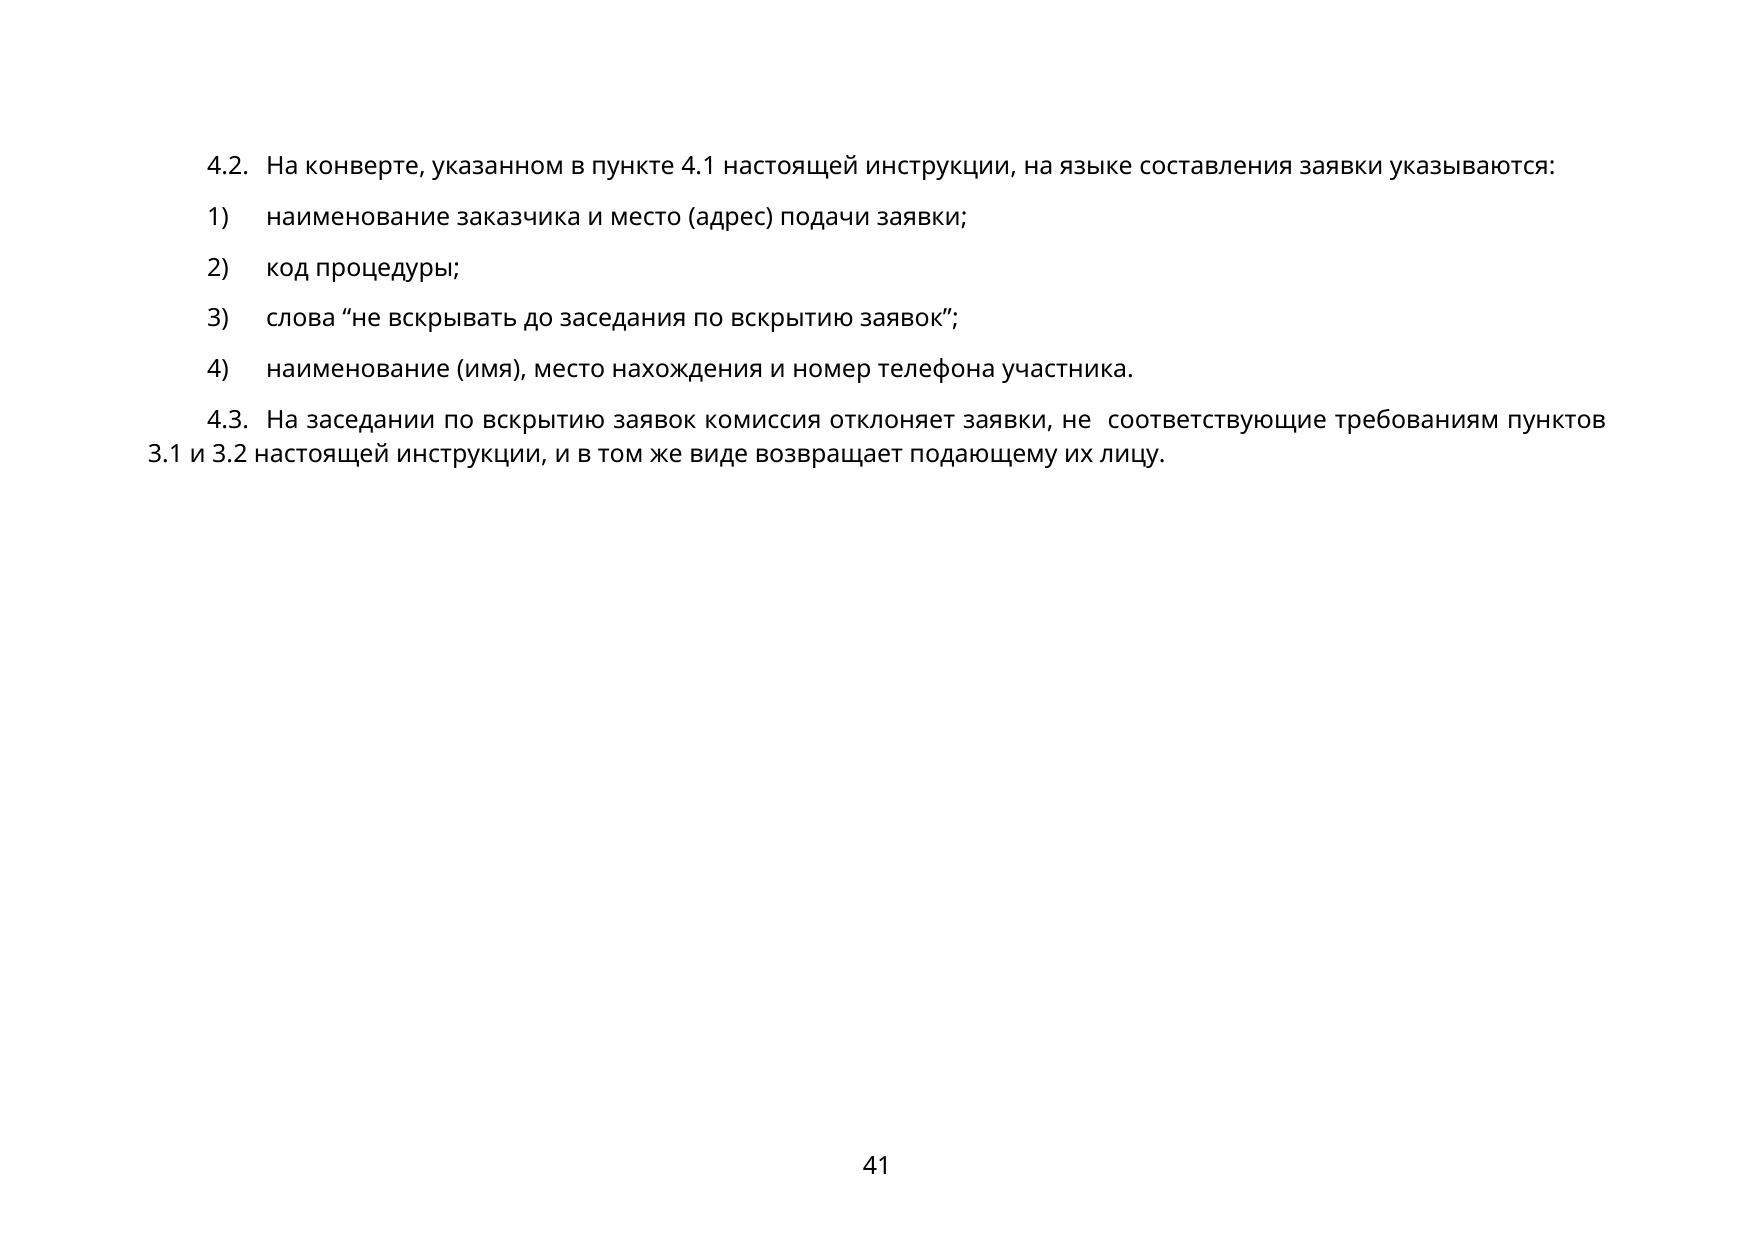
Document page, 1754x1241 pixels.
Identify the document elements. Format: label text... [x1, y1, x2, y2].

text 4.3. На заседании по вскрытию заявок комиссия отклоняет заявки, не соответствующие требованиям пунктов 3.1 и 3.2 настоящей инструкции, и в том же виде возвращает подающему их лицу. [148, 401, 1606, 470]
text 4) наименование (имя), место нахождения и номер телефона участника. [148, 351, 1606, 385]
text 2) код процедуры; [148, 249, 1606, 283]
text 1) наименование заказчика и место (адрес) подачи заявки; [148, 198, 1606, 232]
text 4.2. На конверте, указанном в пункте 4.1 настоящей инструкции, на языке составления заявки указываются: [148, 148, 1606, 182]
text 3) слова “не вскрывать до заседания по вскрытию заявок”; [148, 300, 1606, 334]
